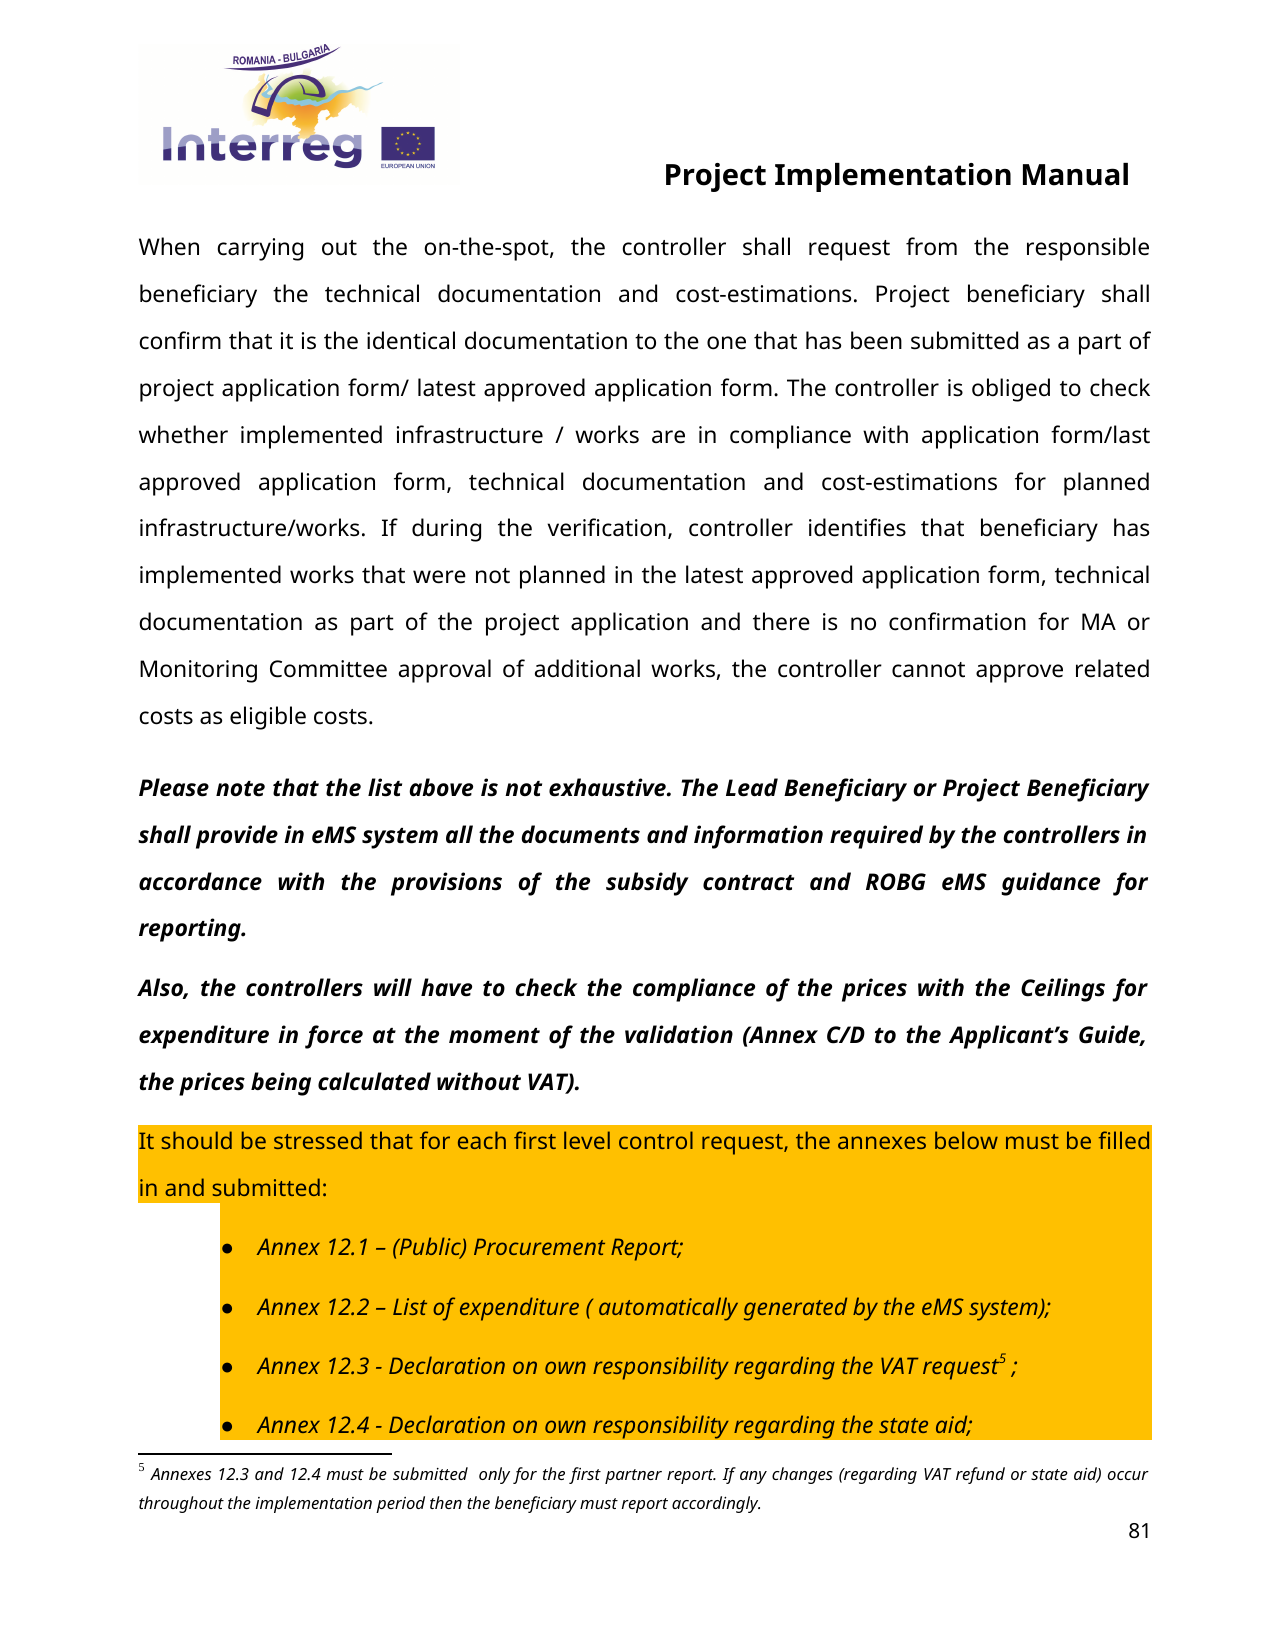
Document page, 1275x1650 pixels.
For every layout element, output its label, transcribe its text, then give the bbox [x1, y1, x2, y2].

list Annex 12.3 - Declaration on own responsibility regarding the VAT request ; [220, 1350, 1152, 1381]
text Also, the controllers will have to check the compliance of the prices with the Ceilings for expenditure in force at the moment of the validation (Annex C/D to the Applicant’s Guide, the prices being calculated without VAT). [138, 972, 1152, 1097]
text Please note that the list above is not exhaustive. The Lead Beneficiary or Project Beneficiary shall provide in eMS system all the documents and information required by the controllers in accordance with the provisions of the subsidy contract and ROBG eMS guidance for reporting. [138, 772, 1152, 943]
text When carrying out the on-the-spot, the controller shall request from the responsible beneficiary the technical documentation and cost-estimations. Project beneficiary shall confirm that it is the identical documentation to the one that has been submitted as a part of project application form/ latest approved application form. The controller is obliged to check whether implemented infrastructure / works are in compliance with application form/last approved application form, technical documentation and cost-estimations for planned infrastructure/works. If during the verification, controller identifies that beneficiary has implemented works that were not planned in the latest approved application form, technical documentation as part of the project application and there is no confirmation for MA or Monitoring Committee approval of additional works, the controller cannot approve related costs as eligible costs. [138, 231, 1152, 731]
list Annex 12.1 – (Public) Procurement Report; [220, 1231, 1152, 1262]
list Annex 12.2 – List of expenditure ( automatically generated by the eMS system); [220, 1290, 1152, 1322]
picture [138, 44, 461, 185]
list Annex 12.4 - Declaration on own responsibility regarding the state aid; [220, 1409, 1152, 1440]
text It should be stressed that for each first level control request, the annexes below must be filled in and submitted: [138, 1125, 1152, 1203]
